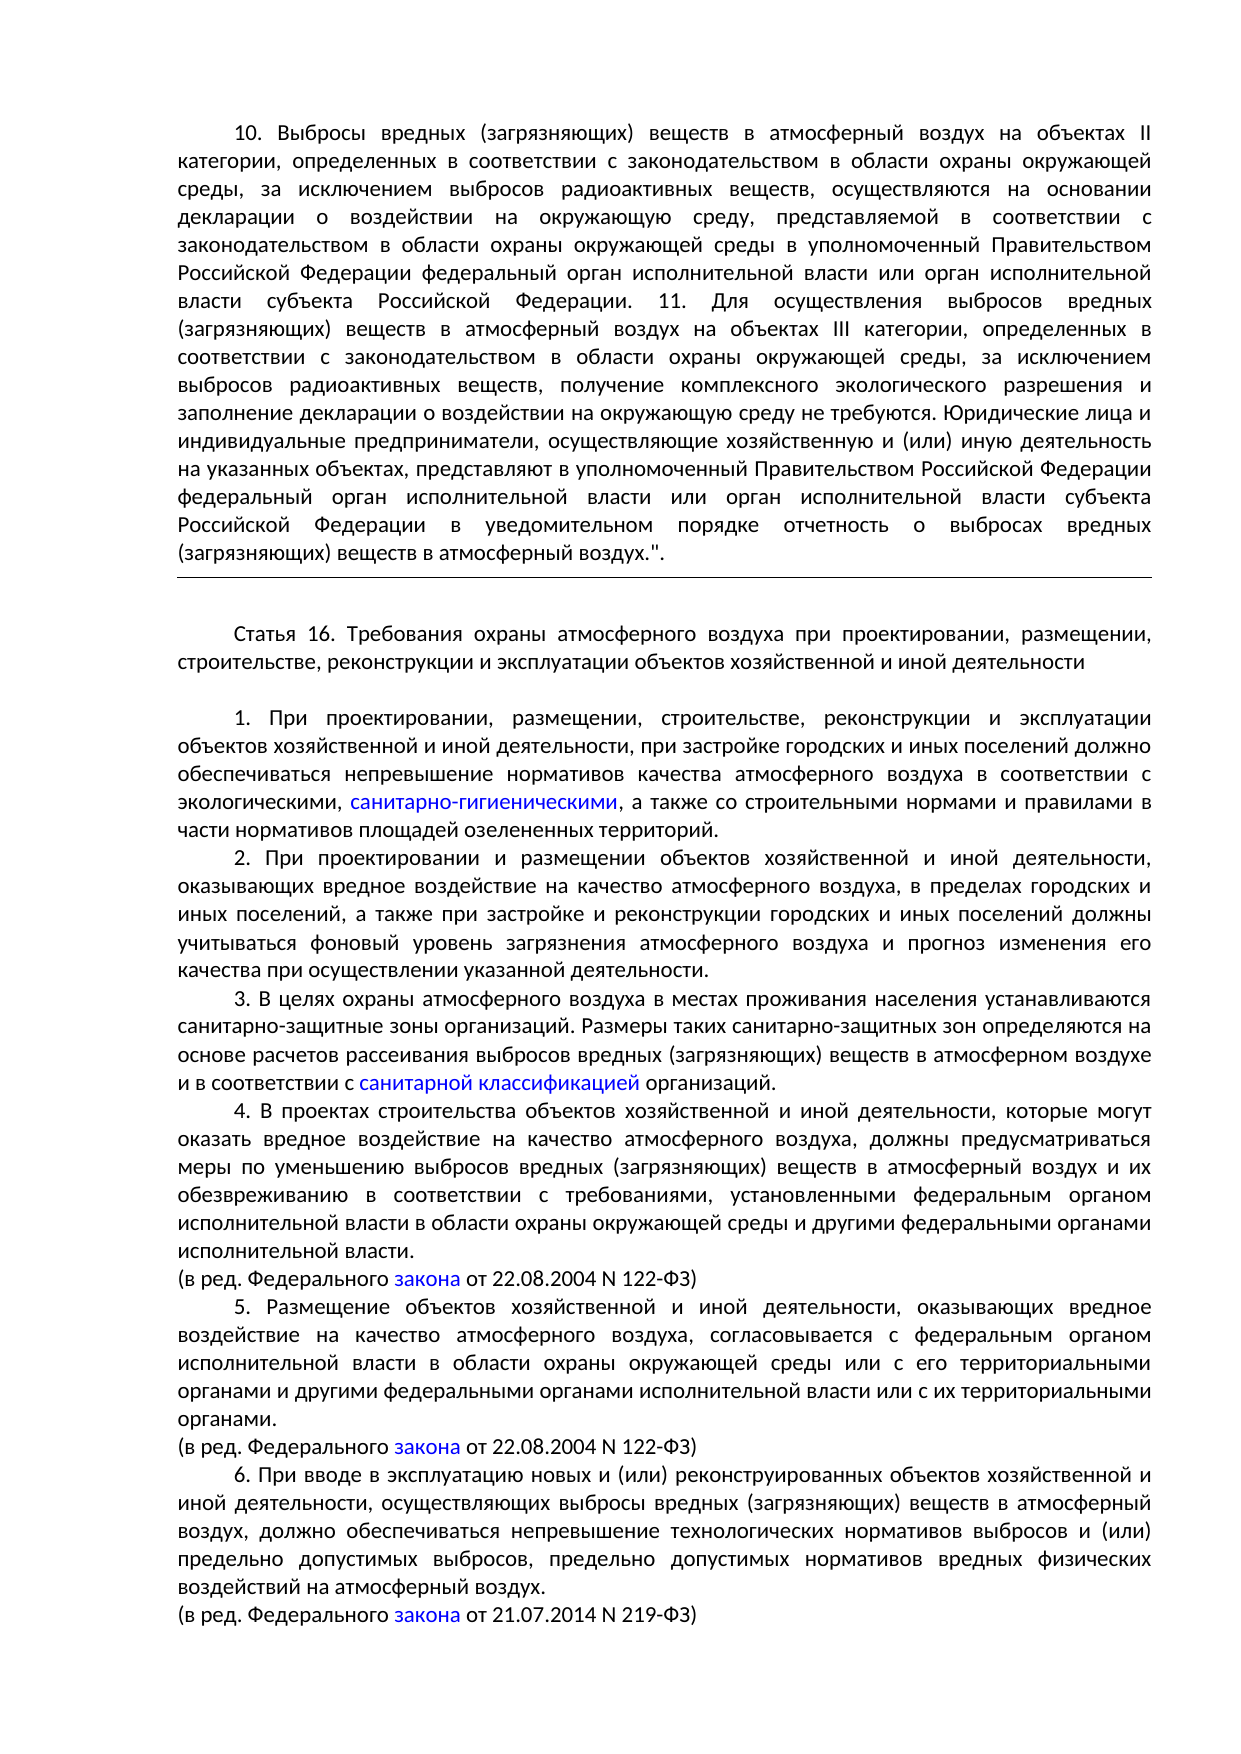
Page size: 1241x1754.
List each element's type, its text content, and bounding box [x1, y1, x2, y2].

text (в ред. Федерального закона от 22.08.2004 N 122-ФЗ) [177, 1432, 1152, 1460]
text 6. При вводе в эксплуатацию новых и (или) реконструированных объектов хозяйственной и иной деятельности, осуществляющих выбросы вредных (загрязняющих) веществ в атмосферный воздух, должно обеспечиваться непревышение технологических нормативов выбросов и (или) предельно допустимых выбросов, предельно допустимых нормативов вредных физических воздействий на атмосферный воздух. [177, 1460, 1152, 1600]
text (в ред. Федерального закона от 21.07.2014 N 219-ФЗ) [177, 1600, 1152, 1628]
text 5. Размещение объектов хозяйственной и иной деятельности, оказывающих вредное воздействие на качество атмосферного воздуха, согласовывается с федеральным органом исполнительной власти в области охраны окружающей среды или с его территориальными органами и другими федеральными органами исполнительной власти или с их территориальными органами. [177, 1292, 1152, 1432]
text 2. При проектировании и размещении объектов хозяйственной и иной деятельности, оказывающих вредное воздействие на качество атмосферного воздуха, в пределах городских и иных поселений, а также при застройке и реконструкции городских и иных поселений должны учитываться фоновый уровень загрязнения атмосферного воздуха и прогноз изменения его качества при осуществлении указанной деятельности. [177, 843, 1152, 984]
text (в ред. Федерального закона от 22.08.2004 N 122-ФЗ) [177, 1264, 1152, 1292]
text 1. При проектировании, размещении, строительстве, реконструкции и эксплуатации объектов хозяйственной и иной деятельности, при застройке городских и иных поселений должно обеспечиваться непревышение нормативов качества атмосферного воздуха в соответствии с экологическими, санитарно-гигиеническими, а также со строительными нормами и правилами в части нормативов площадей озелененных территорий. [177, 703, 1152, 843]
text 4. В проектах строительства объектов хозяйственной и иной деятельности, которые могут оказать вредное воздействие на качество атмосферного воздуха, должны предусматриваться меры по уменьшению выбросов вредных (загрязняющих) веществ в атмосферный воздух и их обезвреживанию в соответствии с требованиями, установленными федеральным органом исполнительной власти в области охраны окружающей среды и другими федеральными органами исполнительной власти. [177, 1096, 1152, 1264]
text 3. В целях охраны атмосферного воздуха в местах проживания населения устанавливаются санитарно-защитные зоны организаций. Размеры таких санитарно-защитных зон определяются на основе расчетов рассеивания выбросов вредных (загрязняющих) веществ в атмосферном воздухе и в соответствии с санитарной классификацией организаций. [177, 984, 1152, 1096]
text 10. Выбросы вредных (загрязняющих) веществ в атмосферный воздух на объектах II категории, определенных в соответствии с законодательством в области охраны окружающей среды, за исключением выбросов радиоактивных веществ, осуществляются на основании декларации о воздействии на окружающую среду, представляемой в соответствии с законодательством в области охраны окружающей среды в уполномоченный Правительством Российской Федерации федеральный орган исполнительной власти или орган исполнительной власти субъекта Российской Федерации. 11. Для осуществления выбросов вредных (загрязняющих) веществ в атмосферный воздух на объектах III категории, определенных в соответствии с законодательством в области охраны окружающей среды, за исключением выбросов радиоактивных веществ, получение комплексного экологического разрешения и заполнение декларации о воздействии на окружающую среду не требуются. Юридические лица и индивидуальные предприниматели, осуществляющие хозяйственную и (или) иную деятельность на указанных объектах, представляют в уполномоченный Правительством Российской Федерации федеральный орган исполнительной власти или орган исполнительной власти субъекта Российской Федерации в уведомительном порядке отчетность о выбросах вредных (загрязняющих) веществ в атмосферный воздух.". [177, 118, 1152, 566]
text Статья 16. Требования охраны атмосферного воздуха при проектировании, размещении, строительстве, реконструкции и эксплуатации объектов хозяйственной и иной деятельности [177, 619, 1152, 675]
